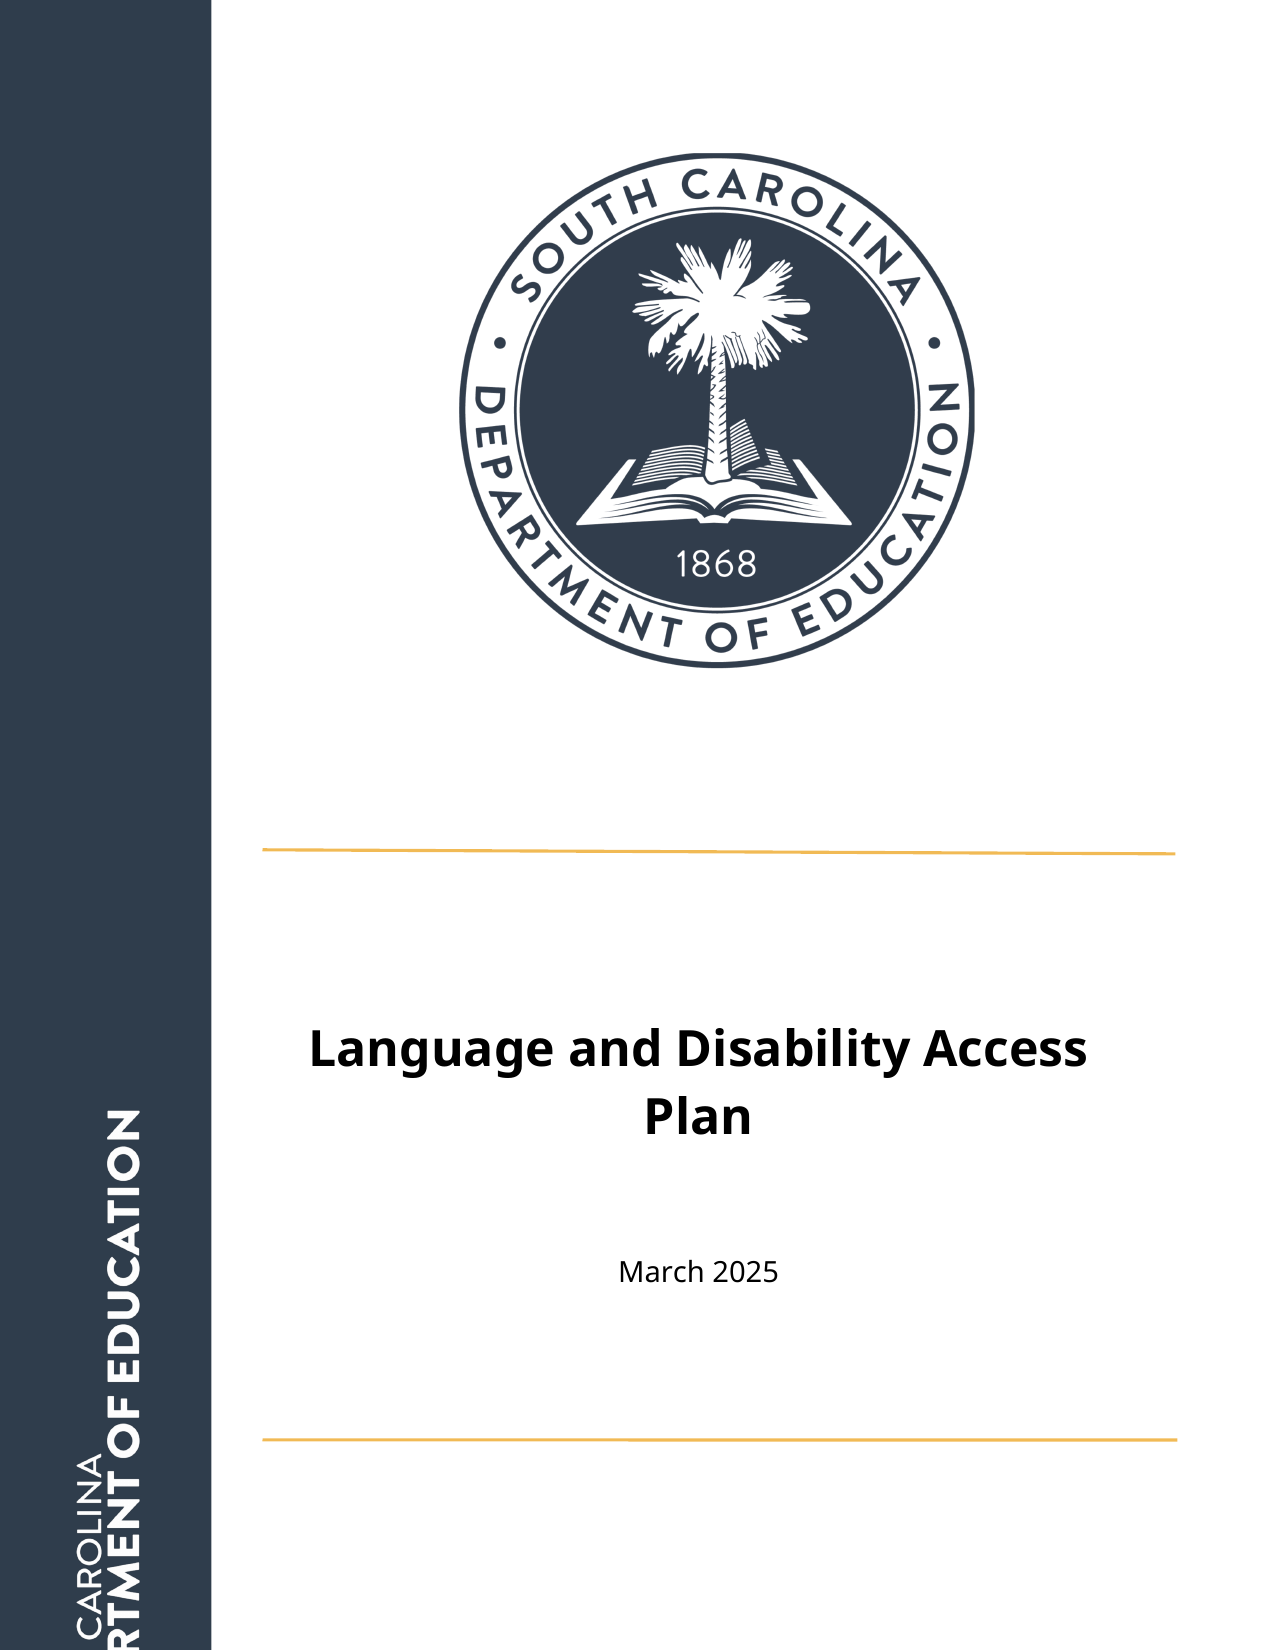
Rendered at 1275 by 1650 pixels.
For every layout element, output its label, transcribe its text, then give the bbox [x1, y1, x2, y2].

text Language and Disability Access Plan [272, 1013, 1125, 1149]
text March 2025 [272, 1251, 1125, 1291]
picture [64, 1093, 153, 1650]
picture [422, 116, 1011, 705]
